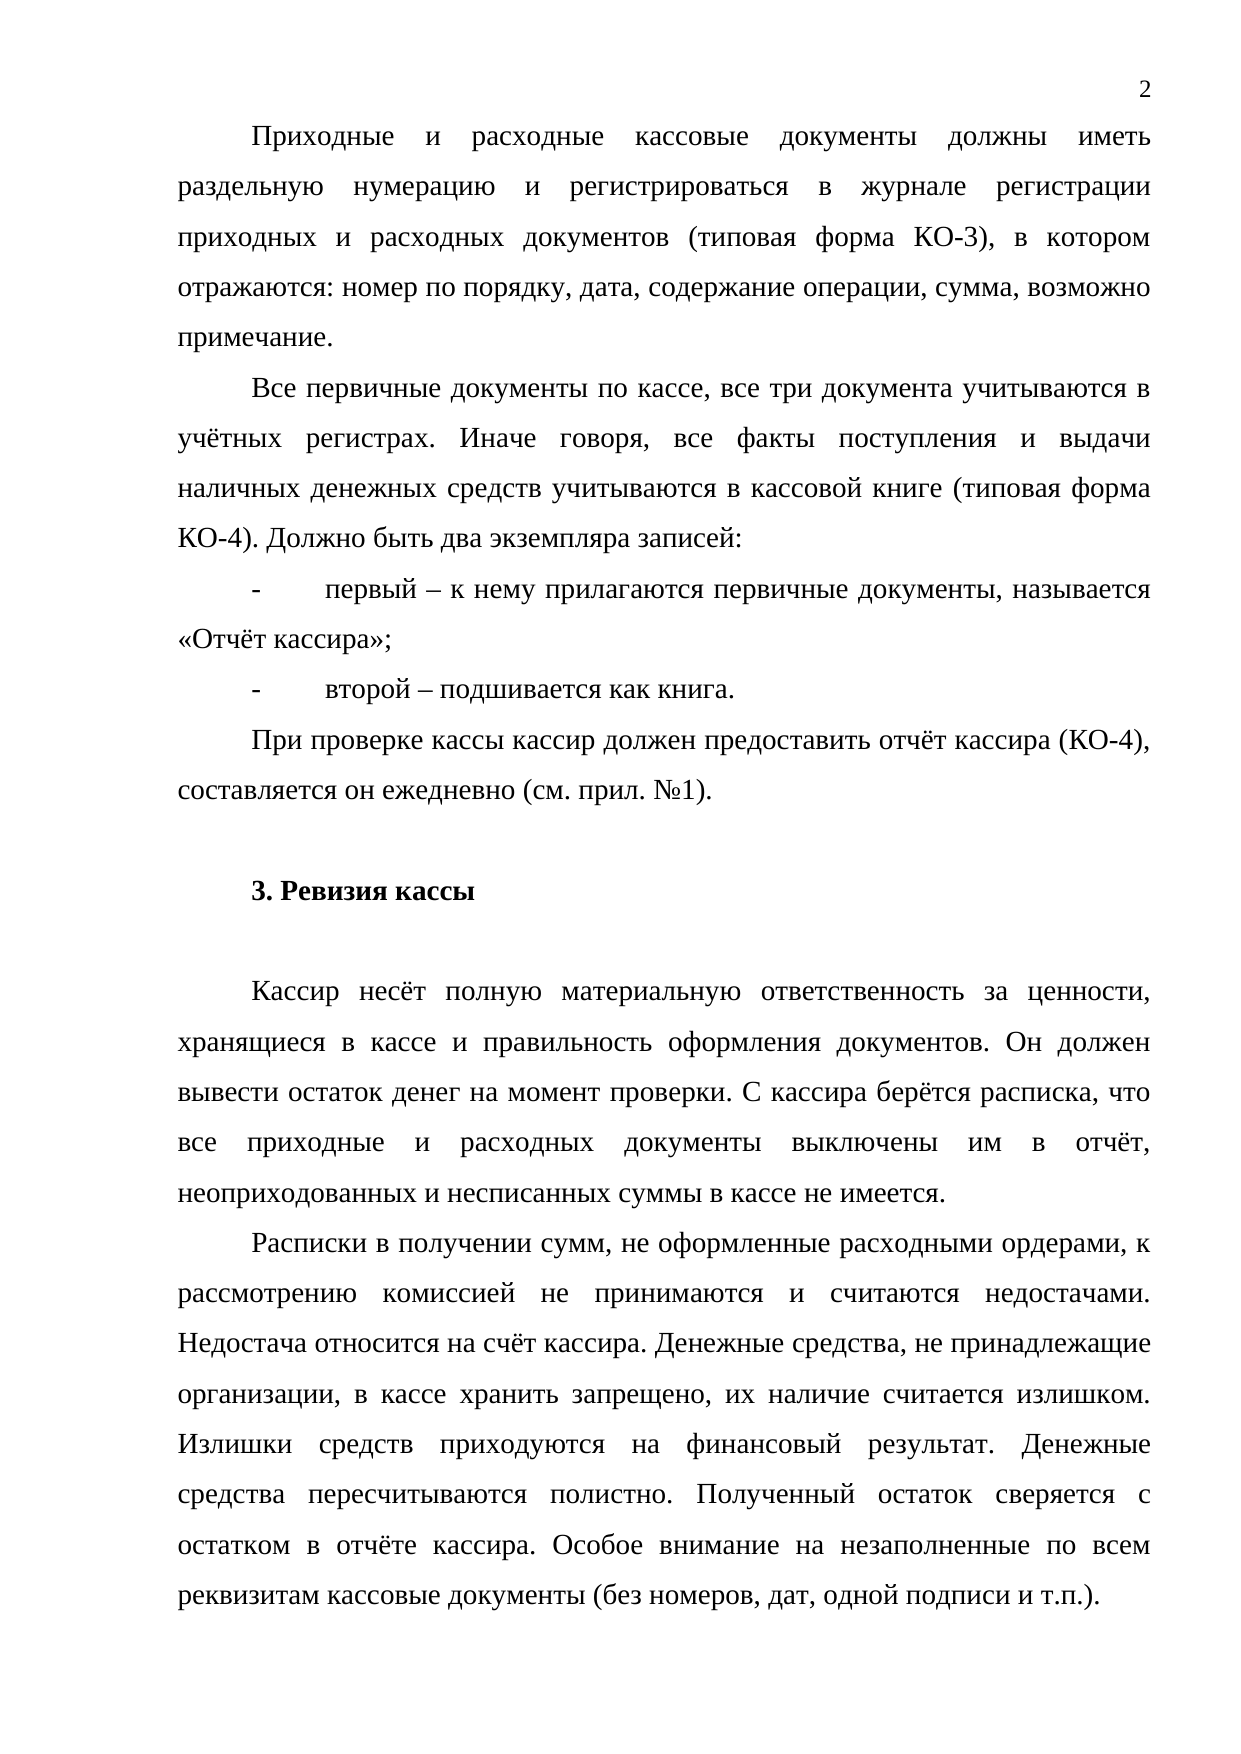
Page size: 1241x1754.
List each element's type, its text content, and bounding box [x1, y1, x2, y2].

list первый – к нему прилагаются первичные документы, называется «Отчёт кассира»; [177, 571, 1152, 655]
text При проверке кассы кассир должен предоставить отчёт кассира (КО-4), составляется он ежедневно (см. прил. №1). [177, 722, 1152, 806]
text Расписки в получении сумм, не оформленные расходными ордерами, к рассмотрению комиссией не принимаются и считаются недостачами. Недостача относится на счёт кассира. Денежные средства, не принадлежащие организации, в кассе хранить запрещено, их наличие считается излишком. Излишки средств приходуются на финансовый результат. Денежные средства пересчитываются полистно. Полученный остаток сверяется с остатком в отчёте кассира. Особое внимание на незаполненные по всем реквизитам кассовые документы (без номеров, дат, одной подписи и т.п.). [177, 1225, 1152, 1611]
text Приходные и расходные кассовые документы должны иметь раздельную нумерацию и регистрироваться в журнале регистрации приходных и расходных документов (типовая форма КО-3), в котором отражаются: номер по порядку, дата, содержание операции, сумма, возможно примечание. [177, 118, 1152, 353]
list второй – подшивается как книга. [177, 672, 1152, 705]
text Кассир несёт полную материальную ответственность за ценности, хранящиеся в кассе и правильность оформления документов. Он должен вывести остаток денег на момент проверки. С кассира берётся расписка, что все приходные и расходных документы выключены им в отчёт, неоприходованных и несписанных суммы в кассе не имеется. [177, 973, 1152, 1208]
text 3. Ревизия кассы [177, 873, 1152, 906]
text Все первичные документы по кассе, все три документа учитываются в учётных регистрах. Иначе говоря, все факты поступления и выдачи наличных денежных средств учитываются в кассовой книге (типовая форма КО-4). Должно быть два экземпляра записей: [177, 370, 1152, 554]
